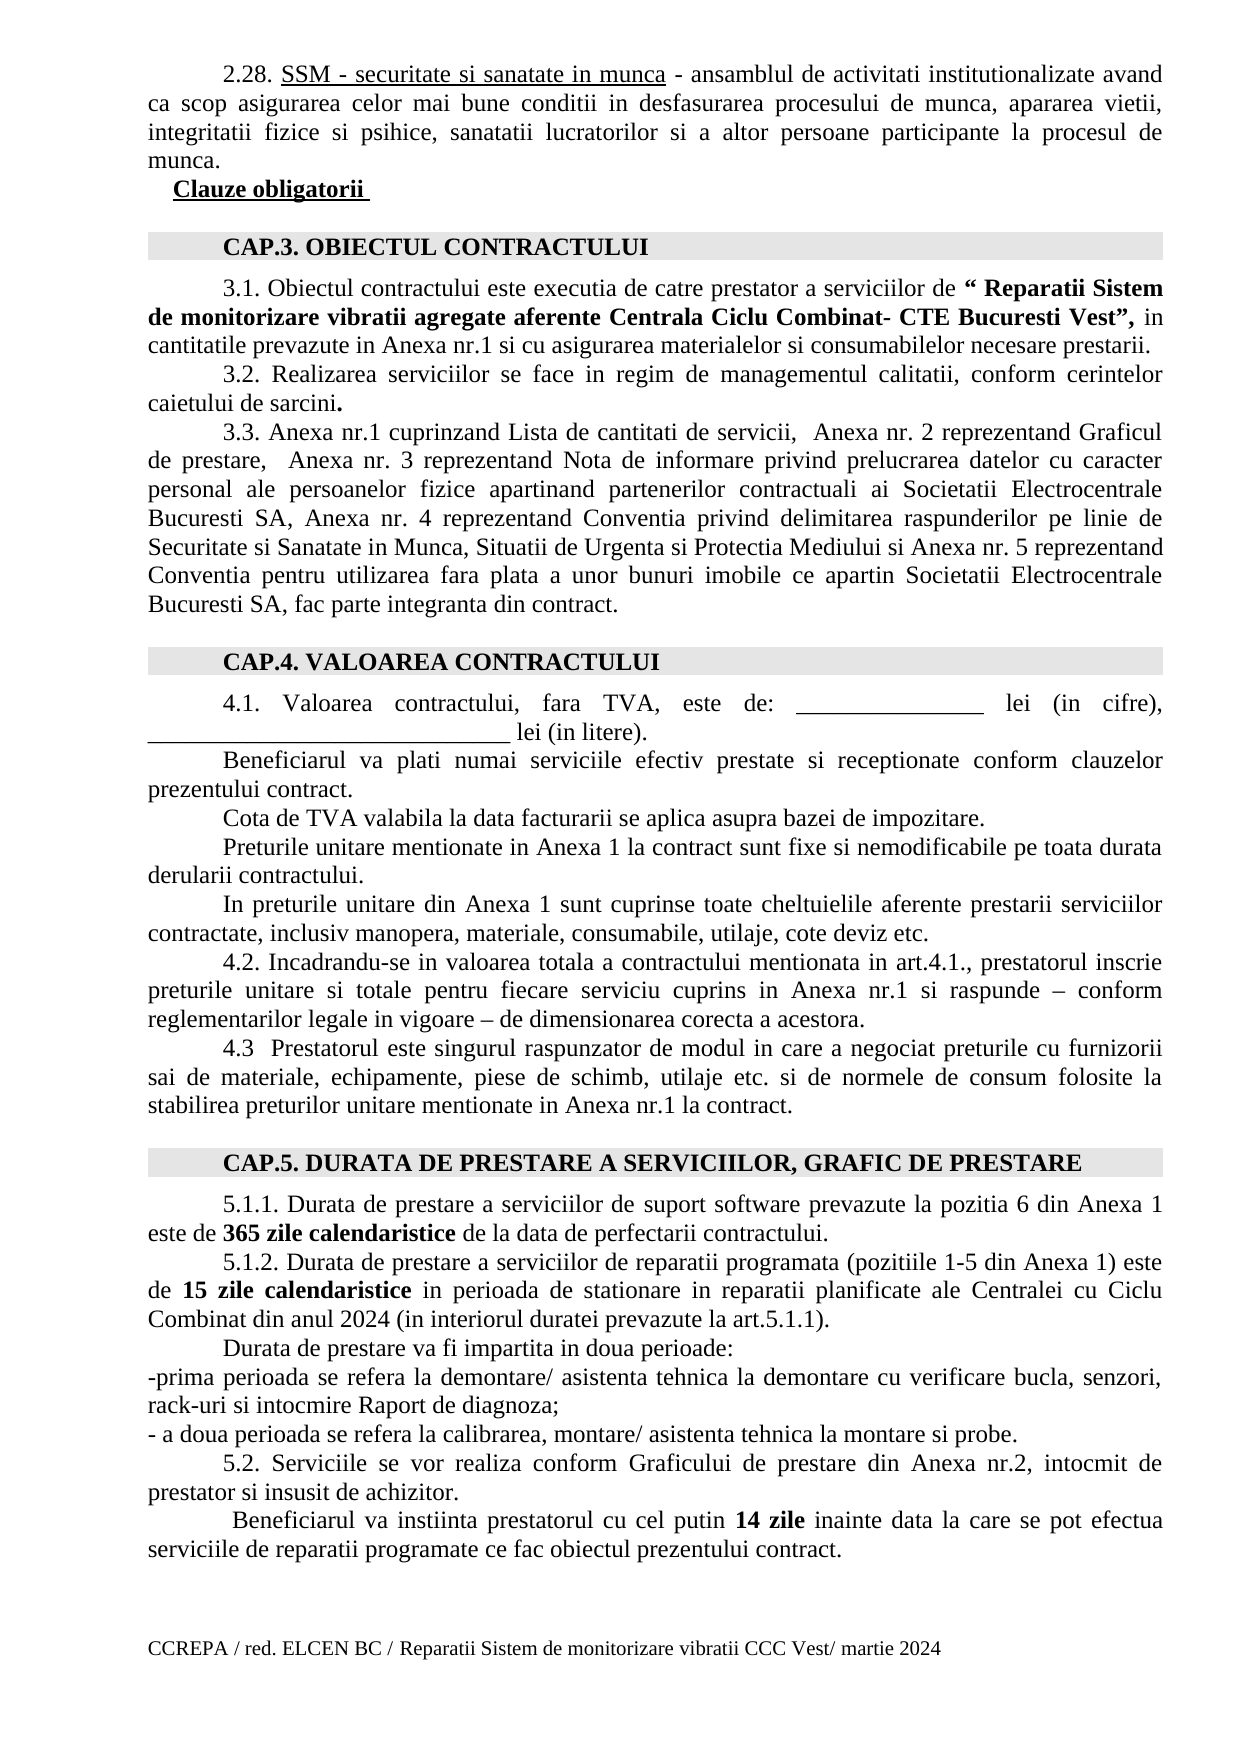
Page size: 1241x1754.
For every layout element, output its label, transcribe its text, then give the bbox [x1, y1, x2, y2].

text Durata de prestare va fi impartita in doua perioade: [148, 1333, 1163, 1362]
subtitle CAP.4. VALOAREA CONTRACTULUI [148, 647, 1163, 675]
text Cota de TVA valabila la data facturarii se aplica asupra bazei de impozitare. [148, 803, 1163, 832]
subtitle CAP.5. DURATA DE PRESTARE A SERVICIILOR, GRAFIC DE PRESTARE [148, 1148, 1163, 1177]
text 4.3 Prestatorul este singurul raspunzator de modul in care a negociat preturile cu furnizorii sai de materiale, echipamente, piese de schimb, utilaje etc. si de normele de consum folosite la stabilirea preturilor unitare mentionate in Anexa nr.1 la contract. [148, 1033, 1163, 1119]
text 2.28. SSM - securitate si sanatate in munca - ansamblul de activitati institutionalizate avand ca scop asigurarea celor mai bune conditii in desfasurarea procesului de munca, apararea vietii, integritatii fizice si psihice, sanatatii lucratorilor si a altor persoane participante la procesul de munca. [148, 59, 1163, 174]
text -prima perioada se refera la demontare/ asistenta tehnica la demontare cu verificare bucla, senzori, rack-uri si intocmire Raport de diagnoza; [148, 1362, 1163, 1419]
text 3.1. Obiectul contractului este executia de catre prestator a serviciilor de “ Reparatii Sistem de monitorizare vibratii agregate aferente Centrala Ciclu Combinat- CTE Bucuresti Vest”, in cantitatile prevazute in Anexa nr.1 si cu asigurarea materialelor si consumabilelor necesare prestarii. [148, 273, 1163, 359]
text Beneficiarul va plati numai serviciile efectiv prestate si receptionate conform clauzelor prezentului contract. [148, 745, 1163, 803]
text 3.2. Realizarea serviciilor se face in regim de managementul calitatii, conform cerintelor caietului de sarcini. [148, 359, 1163, 417]
subtitle CAP.3. OBIECTUL CONTRACTULUI [148, 232, 1163, 260]
text Clauze obligatorii [148, 174, 1163, 203]
text Beneficiarul va instiinta prestatorul cu cel putin 14 zile inainte data la care se pot efectua serviciile de reparatii programate ce fac obiectul prezentului contract. [148, 1505, 1163, 1563]
text - a doua perioada se refera la calibrarea, montare/ asistenta tehnica la montare si probe. [148, 1419, 1163, 1448]
text 4.1. Valoarea contractului, fara TVA, este de: _______________ lei (in cifre), _____________________________ lei (in litere). [148, 688, 1163, 745]
text 3.3. Anexa nr.1 cuprinzand Lista de cantitati de servicii, Anexa nr. 2 reprezentand Graficul de prestare, Anexa nr. 3 reprezentand Nota de informare privind prelucrarea datelor cu caracter personal ale persoanelor fizice apartinand partenerilor contractuali ai Societatii Electrocentrale Bucuresti SA, Anexa nr. 4 reprezentand Conventia privind delimitarea raspunderilor pe linie de Securitate si Sanatate in Munca, Situatii de Urgenta si Protectia Mediului si Anexa nr. 5 reprezentand Conventia pentru utilizarea fara plata a unor bunuri imobile ce apartin Societatii Electrocentrale Bucuresti SA, fac parte integranta din contract. [148, 417, 1163, 618]
text 4.2. Incadrandu-se in valoarea totala a contractului mentionata in art.4.1., prestatorul inscrie preturile unitare si totale pentru fiecare serviciu cuprins in Anexa nr.1 si raspunde – conform reglementarilor legale in vigoare – de dimensionarea corecta a acestora. [148, 947, 1163, 1033]
text 5.1.1. Durata de prestare a serviciilor de suport software prevazute la pozitia 6 din Anexa 1 este de 365 zile calendaristice de la data de perfectarii contractului. [148, 1189, 1163, 1247]
text In preturile unitare din Anexa 1 sunt cuprinse toate cheltuielile aferente prestarii serviciilor contractate, inclusiv manopera, materiale, consumabile, utilaje, cote deviz etc. [148, 889, 1163, 947]
text 5.1.2. Durata de prestare a serviciilor de reparatii programata (pozitiile 1-5 din Anexa 1) este de 15 zile calendaristice in perioada de stationare in reparatii planificate ale Centralei cu Ciclu Combinat din anul 2024 (in interiorul duratei prevazute la art.5.1.1). [148, 1247, 1163, 1333]
text Preturile unitare mentionate in Anexa 1 la contract sunt fixe si nemodificabile pe toata durata derularii contractului. [148, 832, 1163, 889]
text 5.2. Serviciile se vor realiza conform Graficului de prestare din Anexa nr.2, intocmit de prestator si insusit de achizitor. [148, 1448, 1163, 1505]
